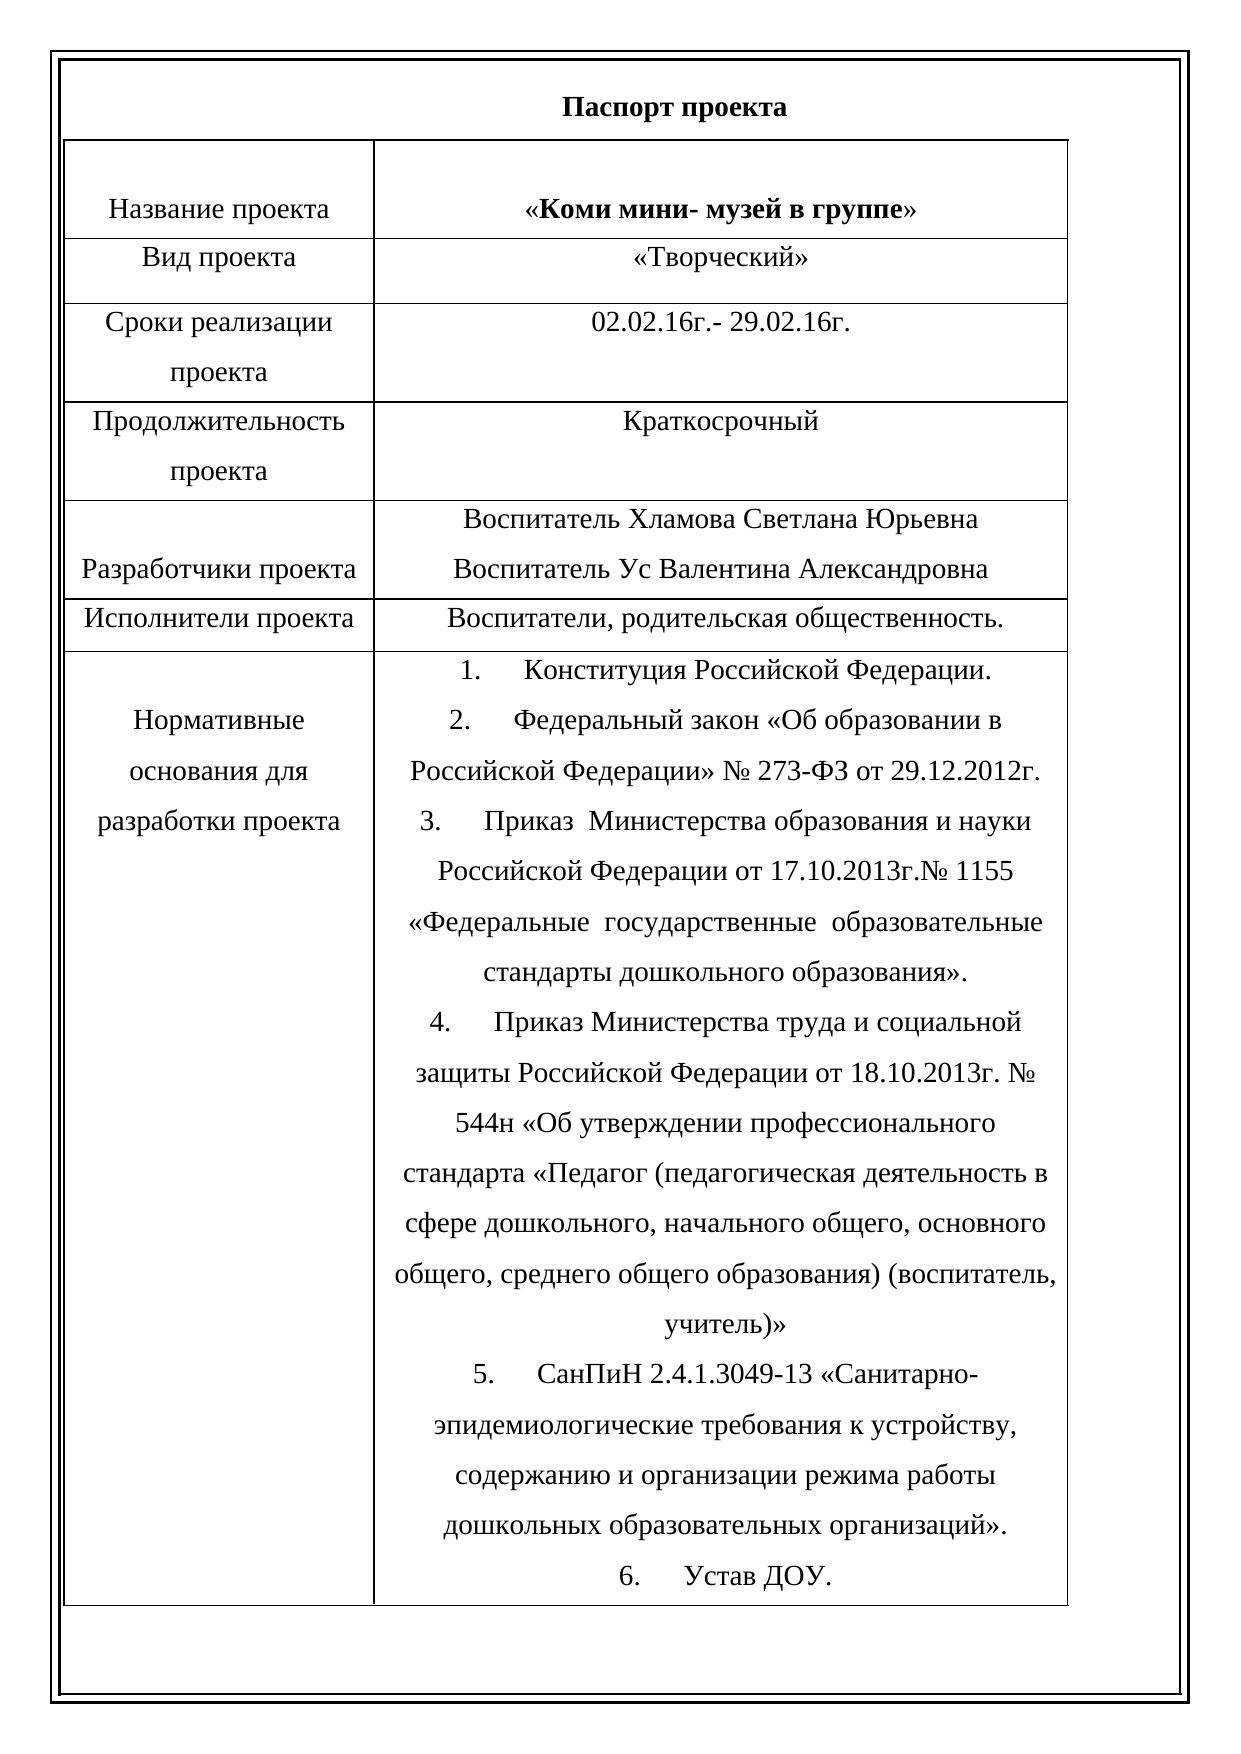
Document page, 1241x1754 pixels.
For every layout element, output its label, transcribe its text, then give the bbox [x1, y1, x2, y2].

table_cell 02.02.16г.- 29.02.16г. [375, 304, 1067, 401]
table_cell Воспитатель Хламова Светлана Юрьевна Воспитатель Ус Валентина Александровна [375, 501, 1067, 598]
table_cell Воспитатели, родительская общественность. [375, 600, 1067, 651]
table_cell Продолжительность проекта [65, 403, 373, 499]
table_header Название проекта [65, 141, 373, 237]
table_cell Вид проекта [65, 239, 373, 302]
text Паспорт проекта [198, 89, 1151, 122]
table_cell Исполнители проекта [65, 600, 373, 651]
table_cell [375, 652, 1067, 1604]
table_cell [65, 652, 373, 1604]
table_cell Краткосрочный [375, 403, 1067, 499]
table_cell «Творческий» [375, 239, 1067, 302]
table_cell Сроки реализации проекта [65, 304, 373, 401]
table_header «Коми мини- музей в группе» [375, 141, 1067, 237]
table_cell Разработчики проекта [65, 501, 373, 598]
